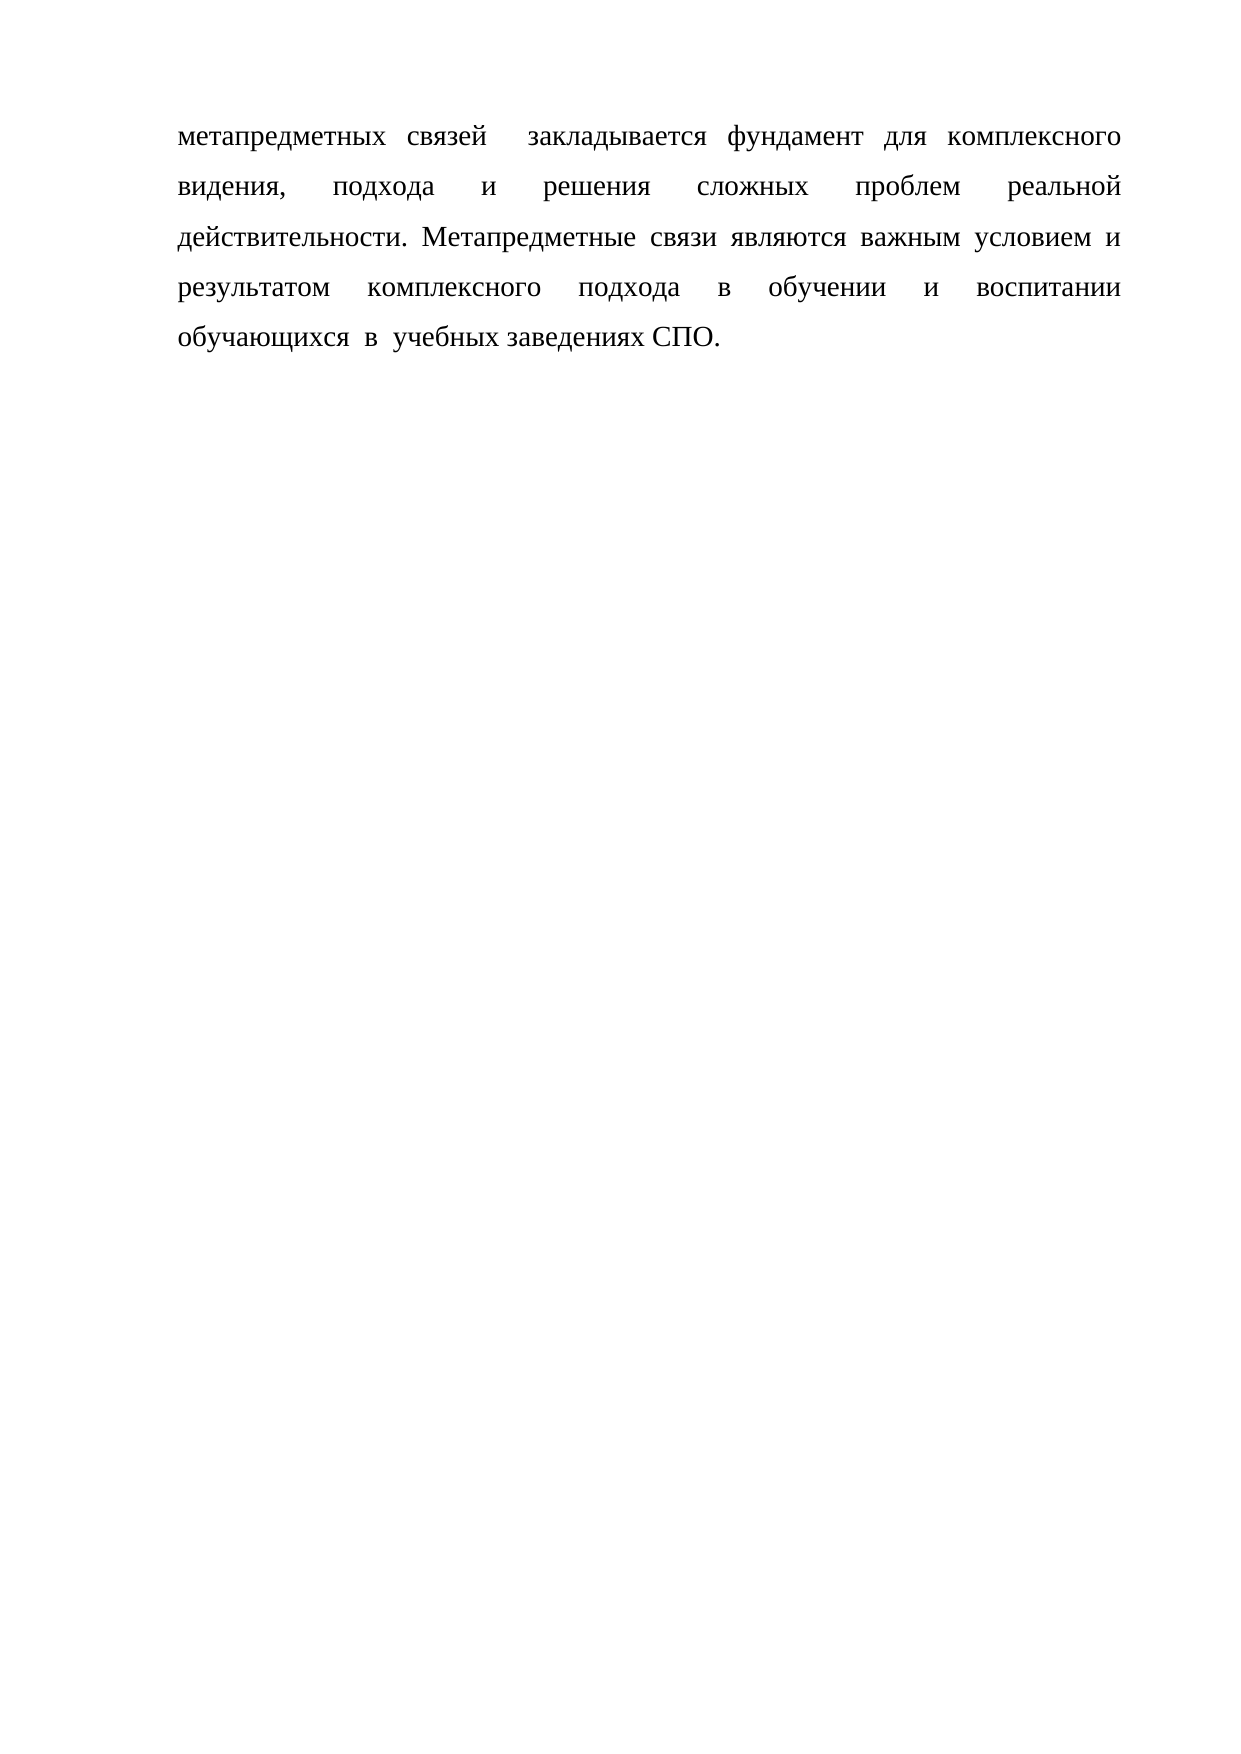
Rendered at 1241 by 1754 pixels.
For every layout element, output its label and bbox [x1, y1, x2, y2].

text [177, 118, 1122, 353]
